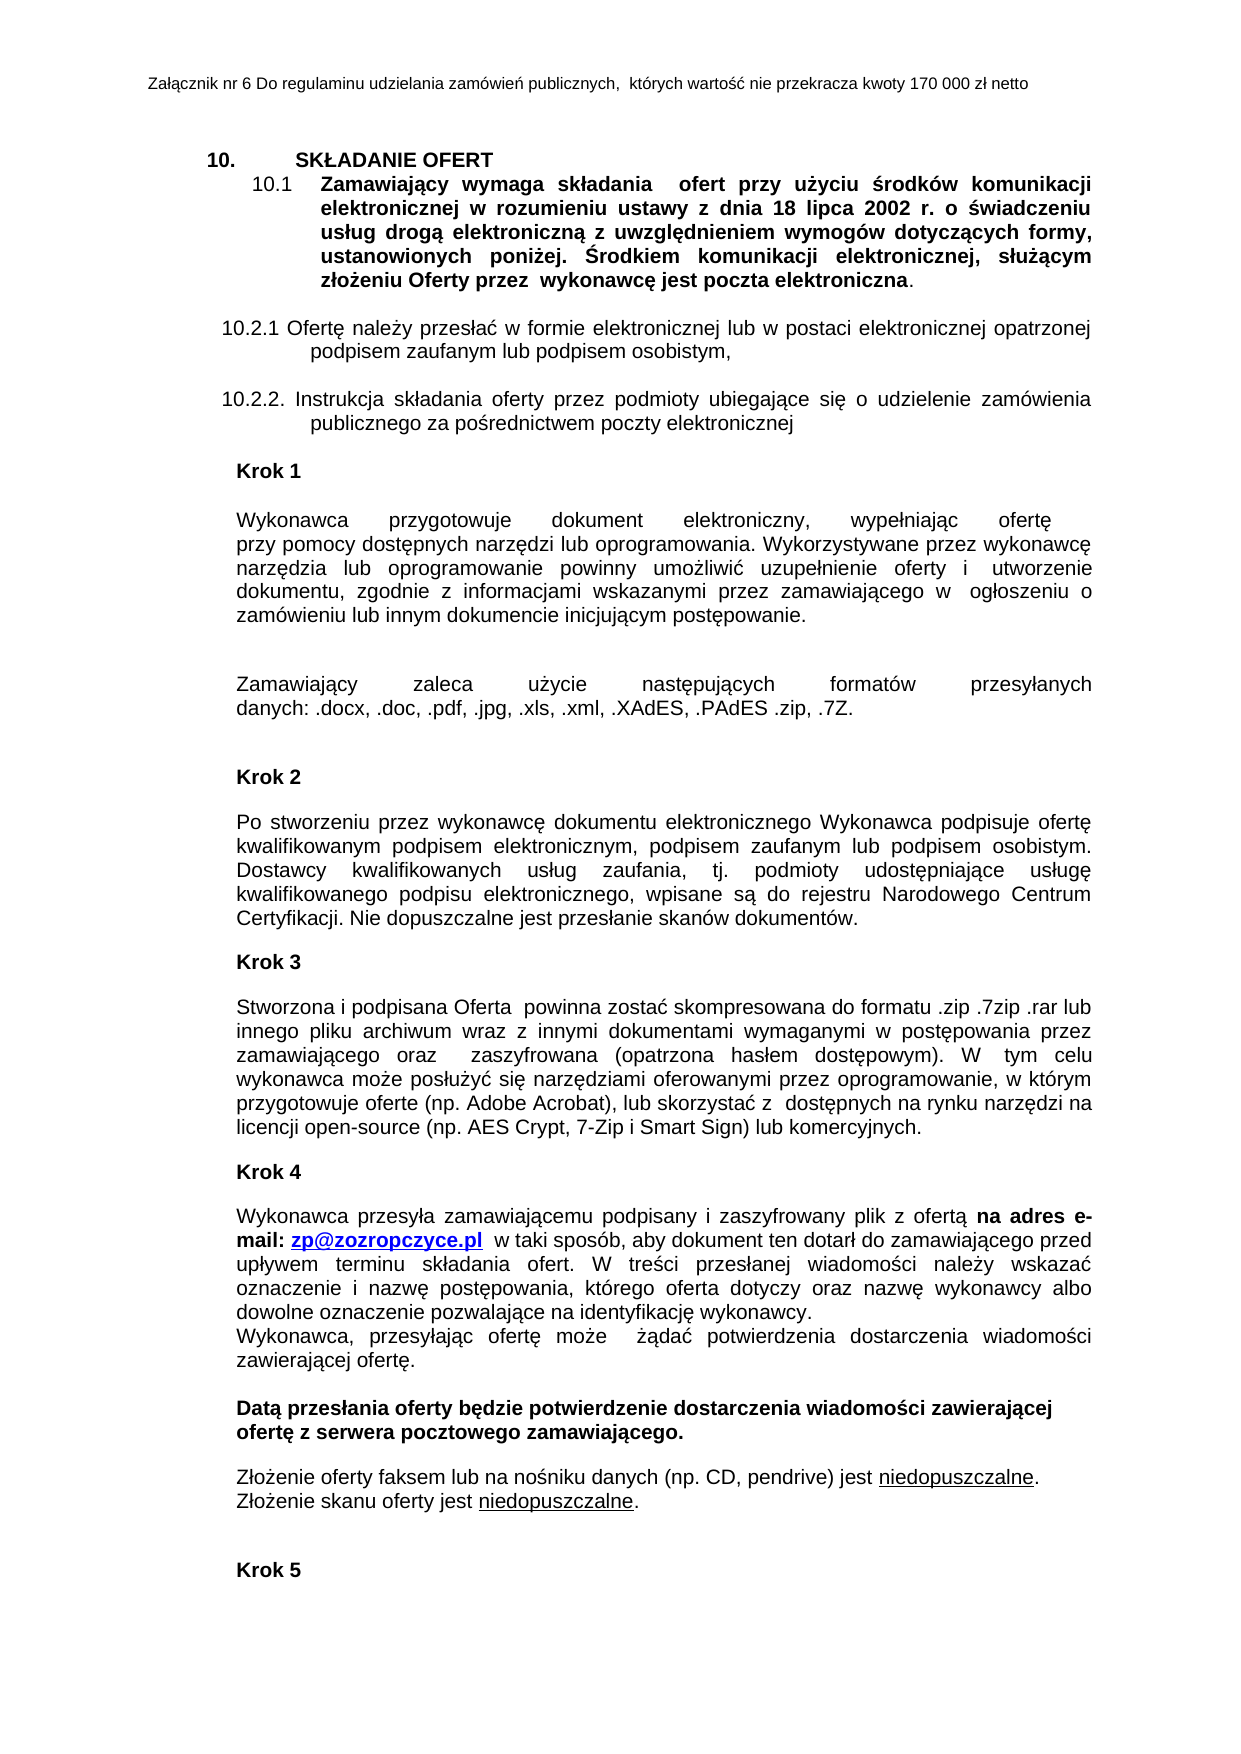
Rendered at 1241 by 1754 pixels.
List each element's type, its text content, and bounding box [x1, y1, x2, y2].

text Wykonawca przygotowuje dokument elektroniczny, wypełniając ofertę przy pomocy dostępnych narzędzi lub oprogramowania. Wykorzystywane przez wykonawcę narzędzia lub oprogramowanie powinny umożliwić uzupełnienie oferty i utworzenie dokumentu, zgodnie z informacjami wskazanymi przez zamawiającego w ogłoszeniu o zamówieniu lub innym dokumencie inicjującym postępowanie. [236, 507, 1093, 627]
text 10.2.1 Ofertę należy przesłać w formie elektronicznej lub w postaci elektronicznej opatrzonej podpisem zaufanym lub podpisem osobistym, [221, 315, 1093, 363]
text Stworzona i podpisana Oferta powinna zostać skompresowana do formatu .zip .7zip .rar lub innego pliku archiwum wraz z innymi dokumentami wymaganymi w postępowania przez zamawiającego oraz zaszyfrowana (opatrzona hasłem dostępowym). W tym celu wykonawca może posłużyć się narzędziami oferowanymi przez oprogramowanie, w którym przygotowuje oferte (np. Adobe Acrobat), lub skorzystać z dostępnych na rynku narzędzi na licencji open-source (np. AES Crypt, 7-Zip i Smart Sign) lub komercyjnych. [236, 995, 1093, 1139]
text 10.2.2. Instrukcja składania oferty przez podmioty ubiegające się o udzielenie zamówienia publicznego za pośrednictwem poczty elektronicznej [221, 387, 1093, 435]
text Wykonawca przesyła zamawiającemu podpisany i zaszyfrowany plik z ofertą na adres e-mail: zp@zozropczyce.pl w taki sposób, aby dokument ten dotarł do zamawiającego przed upływem terminu składania ofert. W treści przesłanej wiadomości należy wskazać oznaczenie i nazwę postępowania, którego oferta dotyczy oraz nazwę wykonawcy albo dowolne oznaczenie pozwalające na identyfikację wykonawcy. [236, 1204, 1093, 1324]
text Krok 5 [236, 1557, 1093, 1581]
text Złożenie skanu oferty jest niedopuszczalne. [236, 1489, 1093, 1513]
text Złożenie oferty faksem lub na nośniku danych (np. CD, pendrive) jest niedopuszczalne. [236, 1465, 1093, 1489]
text Wykonawca, przesyłając ofertę może żądać potwierdzenia dostarczenia wiadomości zawierającej ofertę. [236, 1324, 1093, 1372]
list SKŁADANIE OFERT [207, 148, 1093, 172]
text Krok 1 [236, 459, 1093, 483]
list Zamawiający wymaga składania ofert przy użyciu środków komunikacji elektronicznej w rozumieniu ustawy z dnia 18 lipca 2002 r. o świadczeniu usług drogą elektroniczną z uwzględnieniem wymogów dotyczących formy, ustanowionych poniżej. Środkiem komunikacji elektronicznej, służącym złożeniu Oferty przez wykonawcę jest poczta elektroniczna. [252, 172, 1093, 291]
text Po stworzeniu przez wykonawcę dokumentu elektronicznego Wykonawca podpisuje ofertę kwalifikowanym podpisem elektronicznym, podpisem zaufanym lub podpisem osobistym. Dostawcy kwalifikowanych usług zaufania, tj. podmioty udostępniające usługę kwalifikowanego podpisu elektronicznego, wpisane są do rejestru Narodowego Centrum Certyfikacji. Nie dopuszczalne jest przesłanie skanów dokumentów. [236, 809, 1093, 929]
text Krok 4 [236, 1159, 1093, 1183]
text Krok 2 [236, 765, 1093, 789]
text Zamawiający zaleca użycie następujących formatów przesyłanych danych: .docx, .doc, .pdf, .jpg, .xls, .xml, .XAdES, .PAdES .zip, .7Z. [236, 672, 1093, 720]
text Krok 3 [236, 950, 1093, 974]
text Datą przesłania oferty będzie potwierdzenie dostarczenia wiadomości zawierającej ofertę z serwera pocztowego zamawiającego. [236, 1396, 1093, 1444]
